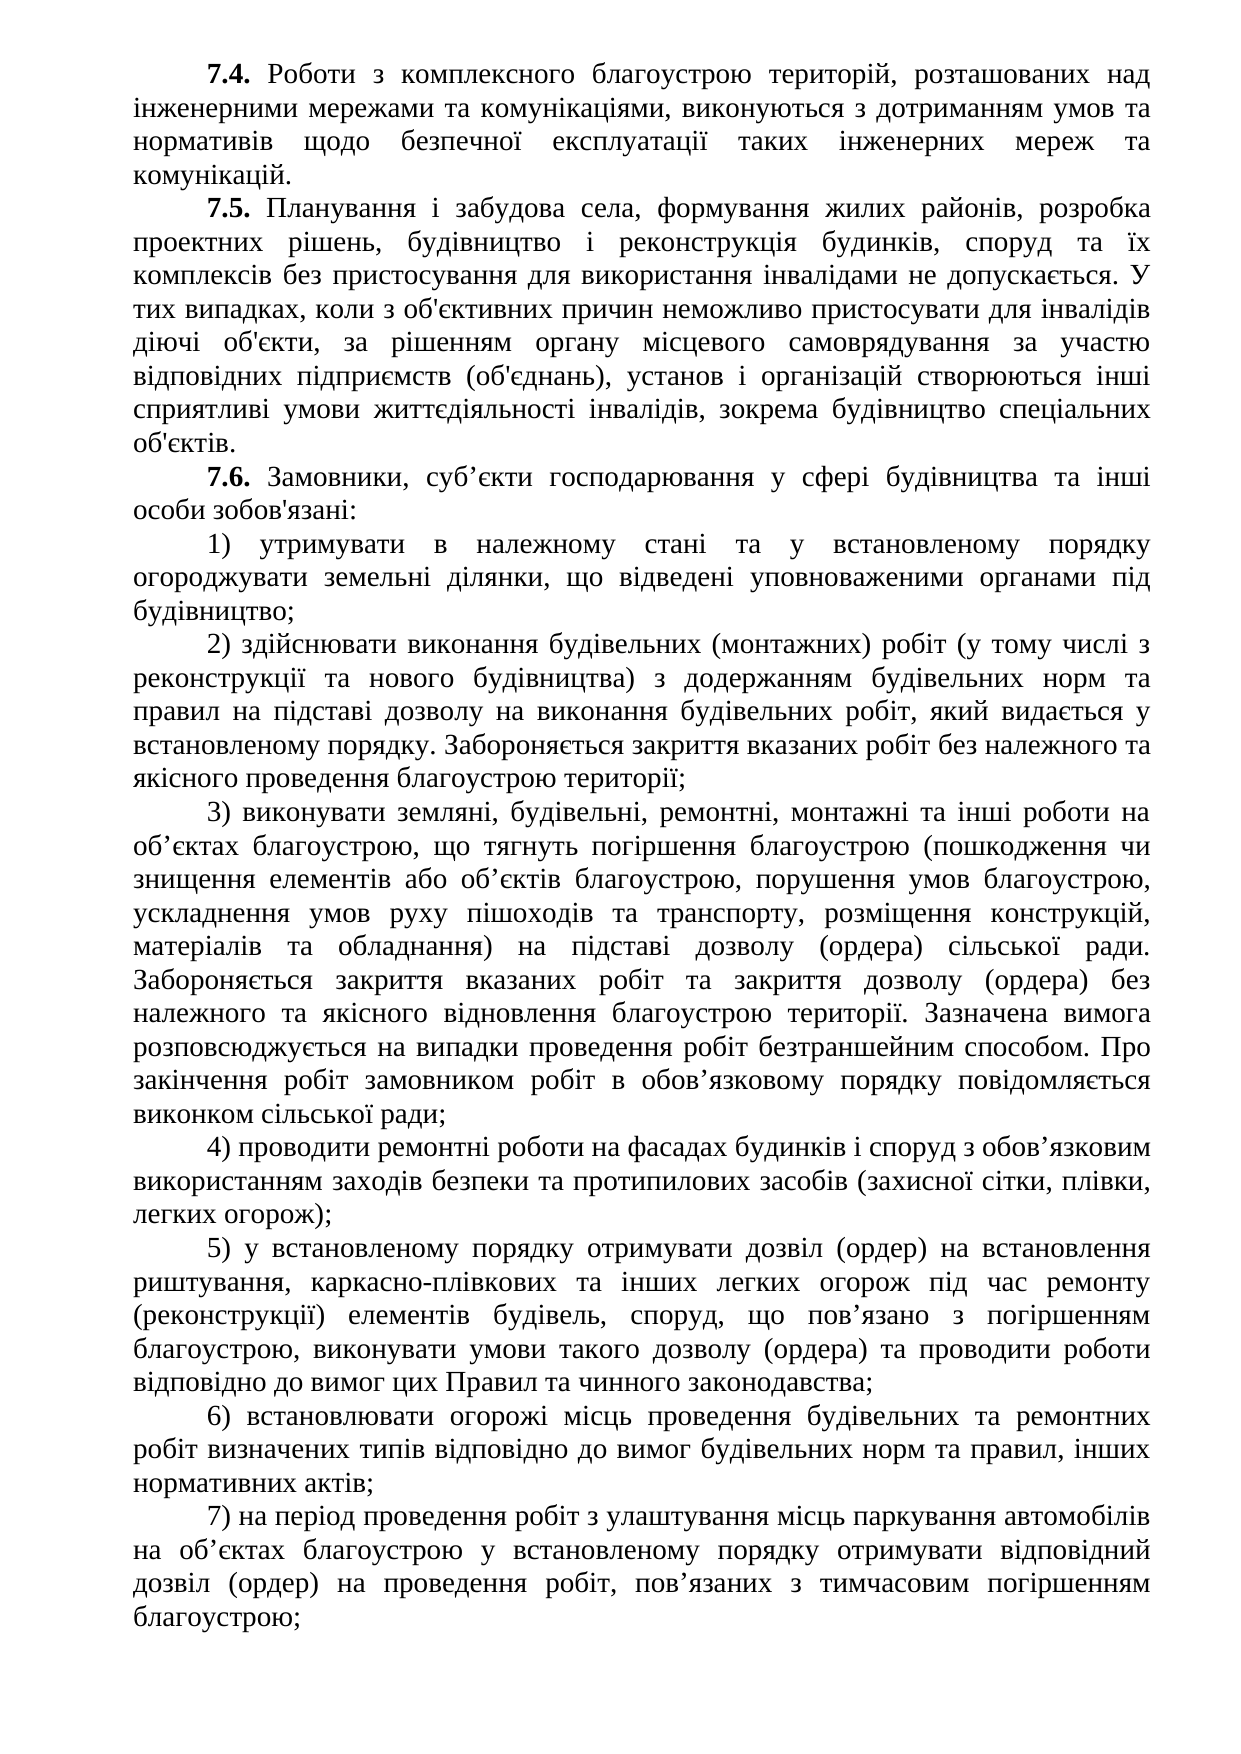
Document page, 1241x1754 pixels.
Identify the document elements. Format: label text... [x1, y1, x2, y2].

text 1) утримувати в належному стані та у встановленому порядку огороджувати земельні ділянки, що відведені уповноваженими органами під будівництво; [133, 526, 1152, 626]
text 2) здійснювати виконання будівельних (монтажних) робіт (у тому числі з реконструкції та нового будівництва) з додержанням будівельних норм та правил на підставі дозволу на виконання будівельних робіт, який видається у встановленому порядку. Забороняється закриття вказаних робіт без належного та якісного проведення благоустрою території; [133, 626, 1152, 794]
text 3) виконувати земляні, будівельні, ремонтні, монтажні та інші роботи на об’єктах благоустрою, що тягнуть погіршення благоустрою (пошкодження чи знищення елементів або об’єктів благоустрою, порушення умов благоустрою, ускладнення умов руху пішоходів та транспорту, розміщення конструкцій, матеріалів та обладнання) на підставі дозволу (ордера) сільської ради. Забороняється закриття вказаних робіт та закриття дозволу (ордера) без належного та якісного відновлення благоустрою території. Зазначена вимога розповсюджується на випадки проведення робіт безтраншейним способом. Про закінчення робіт замовником робіт в обов’язковому порядку повідомляється виконком сільської ради; [133, 794, 1152, 1129]
text 7.6. Замовники, суб’єкти господарювання у сфері будівництва та інші особи зобов'язані: [133, 459, 1152, 526]
text 7) на період проведення робіт з улаштування місць паркування автомобілів на об’єктах благоустрою у встановленому порядку отримувати відповідний дозвіл (ордер) на проведення робіт, пов’язаних з тимчасовим погіршенням благоустрою; [133, 1498, 1152, 1633]
text 4) проводити ремонтні роботи на фасадах будинків і споруд з обов’язковим використанням заходів безпеки та протипилових засобів (захисної сітки, плівки, легких огорож); [133, 1129, 1152, 1230]
text 6) встановлювати огорожі місць проведення будівельних та ремонтних робіт визначених типів відповідно до вимог будівельних норм та правил, інших нормативних актів; [133, 1398, 1152, 1498]
text 5) у встановленому порядку отримувати дозвіл (ордер) на встановлення риштування, каркасно-плівкових та інших легких огорож під час ремонту (реконструкції) елементів будівель, споруд, що пов’язано з погіршенням благоустрою, виконувати умови такого дозволу (ордера) та проводити роботи відповідно до вимог цих Правил та чинного законодавства; [133, 1230, 1152, 1398]
text 7.5. Планування і забудова села, формування жилих районів, розробка проектних рішень, будівництво і реконструкція будинків, споруд та їх комплексів без пристосування для використання інвалідами не допускається. У тих випадках, коли з об'єктивних причин неможливо пристосувати для інвалідів діючі об'єкти, за рішенням органу місцевого самоврядування за участю відповідних підприємств (об'єднань), установ і організацій створюються інші сприятливі умови життєдіяльності інвалідів, зокрема будівництво спеціальних об'єктів. [133, 190, 1152, 459]
text 7.4. Роботи з комплексного благоустрою територій, розташованих над інженерними мережами та комунікаціями, виконуються з дотриманням умов та нормативів щодо безпечної експлуатації таких інженерних мереж та комунікацій. [133, 56, 1152, 190]
